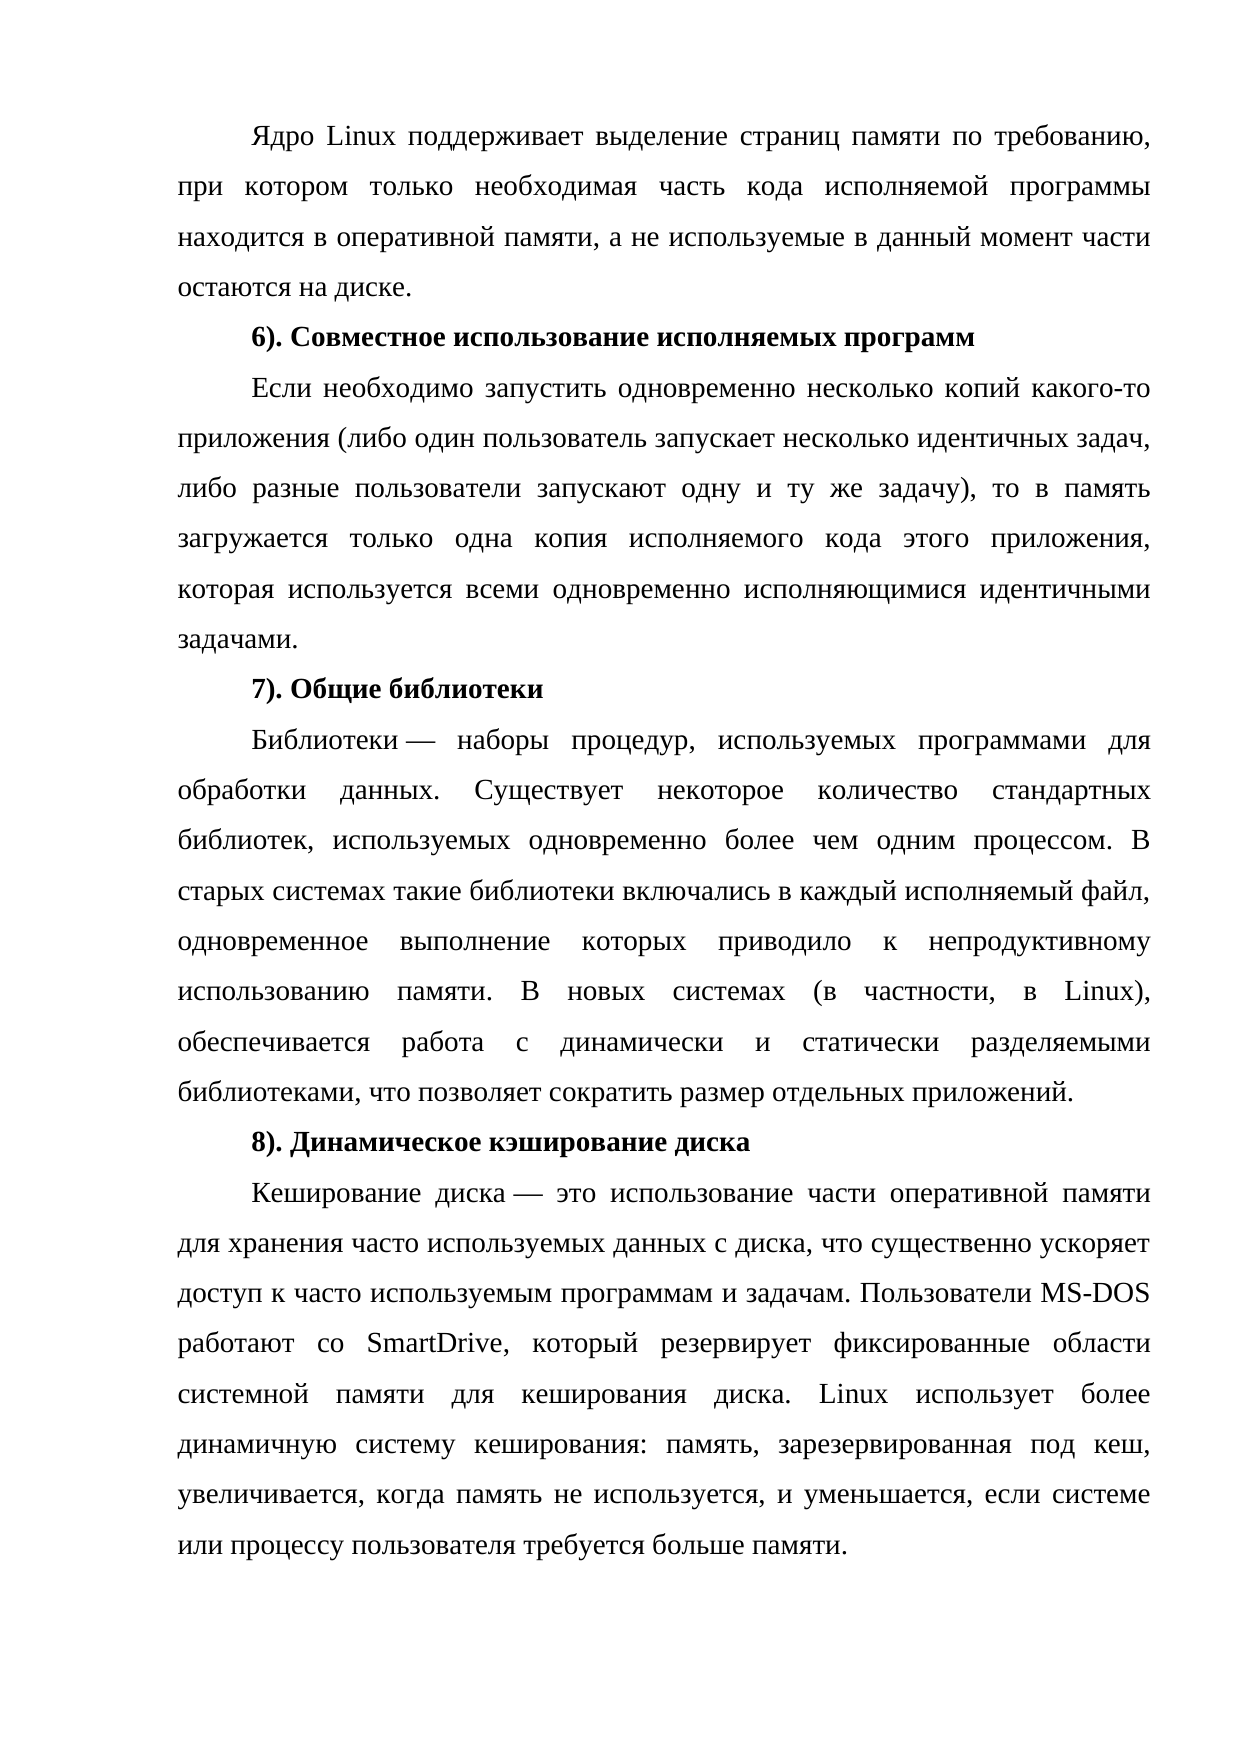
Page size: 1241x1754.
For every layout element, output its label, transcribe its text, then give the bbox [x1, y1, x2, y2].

text Ядро Linux поддерживает выделение страниц памяти по требованию, при котором только необходимая часть кода исполняемой программы находится в оперативной памяти, а не используемые в данный момент части остаются на диске. [177, 118, 1152, 303]
text 8). Динамическое кэширование диска [177, 1124, 1152, 1158]
text 6). Совместное использование исполняемых программ [177, 319, 1152, 353]
text Если необходимо запустить одновременно несколько копий какого-то приложения (либо один пользователь запускает несколько идентичных задач, либо разные пользователи запускают одну и ту же задачу), то в память загружается только одна копия исполняемого кода этого приложения, которая используется всеми одновременно исполняющимися идентичными задачами. [177, 370, 1152, 655]
text 7). Общие библиотеки [177, 672, 1152, 705]
text Библиотеки — наборы процедур, используемых программами для обработки данных. Существует некоторое количество стандартных библиотек, используемых одновременно более чем одним процессом. В старых системах такие библиотеки включались в каждый исполняемый файл, одновременное выполнение которых приводило к непродуктивному использованию памяти. В новых системах (в частности, в Linux), обеспечивается работа с динамически и статически разделяемыми библиотеками, что позволяет сократить размер отдельных приложений. [177, 722, 1152, 1108]
text Кеширование диска — это использование части оперативной памяти для хранения часто используемых данных с диска, что существенно ускоряет доступ к часто используемым программам и задачам. Пользователи MS-DOS работают со SmartDrive, который резервирует фиксированные области системной памяти для кеширования диска. Linux использует более динамичную систему кеширования: память, зарезервированная под кеш, увеличивается, когда память не используется, и уменьшается, если системе или процессу пользователя требуется больше памяти. [177, 1175, 1152, 1560]
